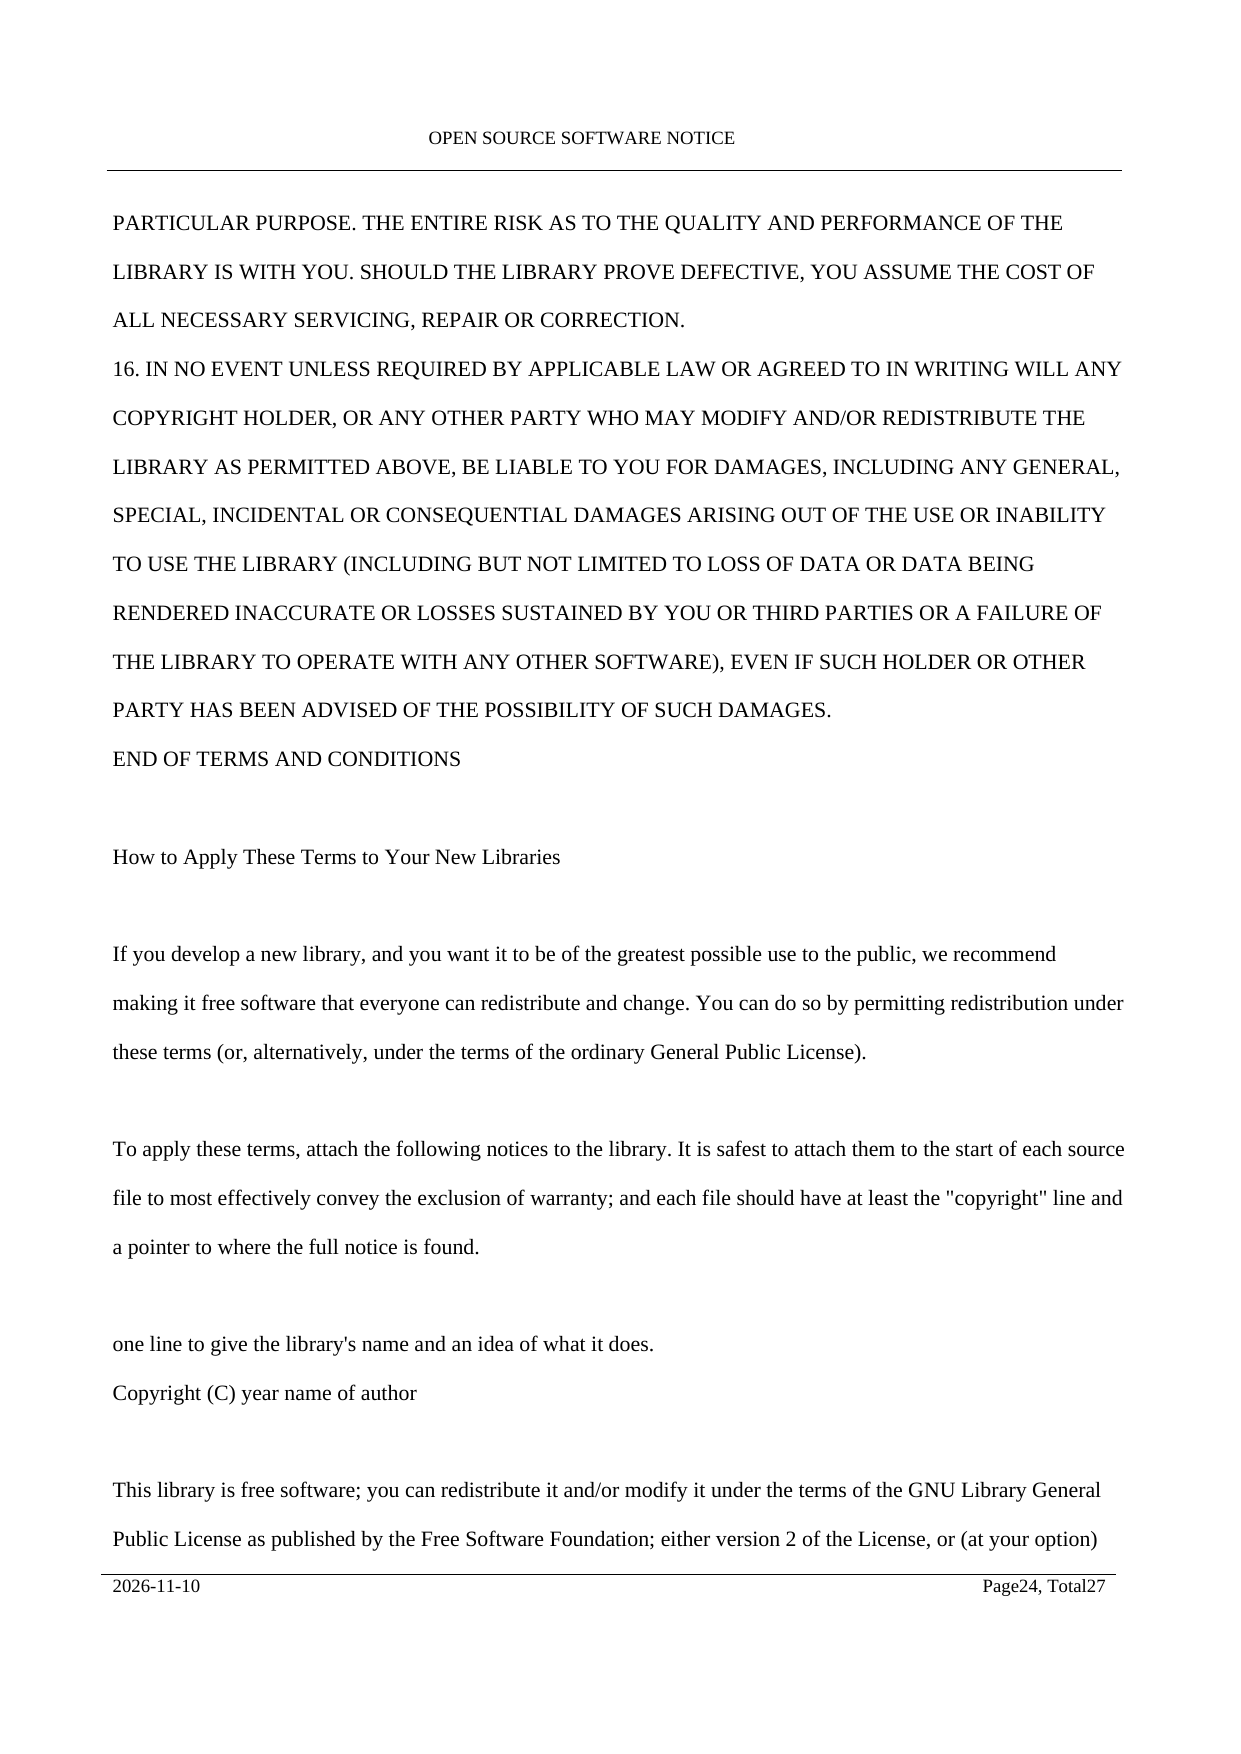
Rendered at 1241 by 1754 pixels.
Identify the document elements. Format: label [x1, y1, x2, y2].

text [112, 206, 1128, 1555]
